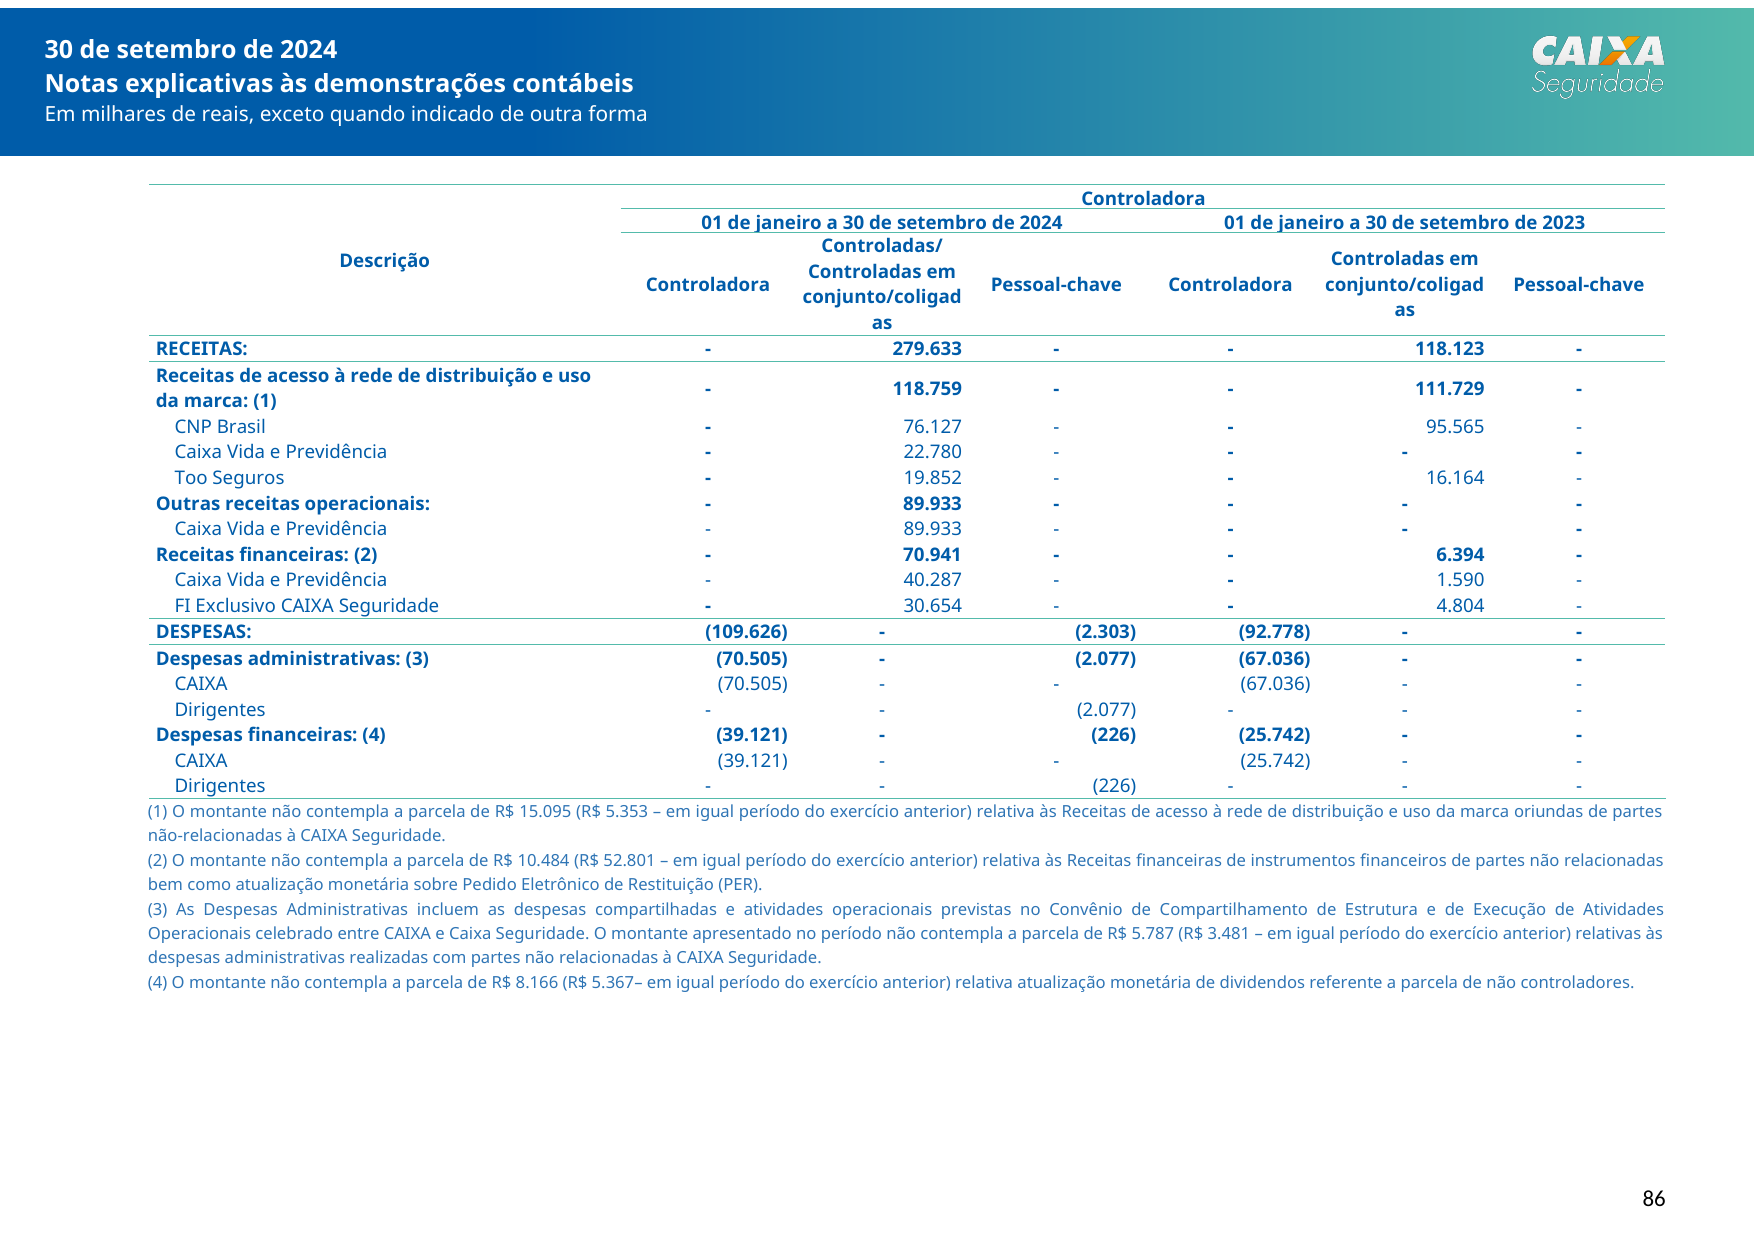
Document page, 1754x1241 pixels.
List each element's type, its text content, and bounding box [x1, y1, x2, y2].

picture [1531, 34, 1666, 100]
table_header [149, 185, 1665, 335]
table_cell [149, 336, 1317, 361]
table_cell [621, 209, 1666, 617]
text (4) O montante não contempla a parcela de R$ 8.166 (R$ 5.367– em igual período do exercício anterior) relativa atualização monetária de dividendos referente a parcela de não controladores. [148, 971, 1665, 993]
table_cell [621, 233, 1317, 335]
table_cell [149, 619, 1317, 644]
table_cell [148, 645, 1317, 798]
text (1) O montante não contempla a parcela de R$ 15.095 (R$ 5.353 – em igual período do exercício anterior) relativa às Receitas de acesso à rede de distribuição e uso da marca oriundas de partes não-relacionadas à CAIXA Seguridade. [148, 799, 1665, 846]
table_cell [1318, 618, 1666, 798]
text (2) O montante não contempla a parcela de R$ 10.484 (R$ 52.801 – em igual período do exercício anterior) relativa às Receitas financeiras de instrumentos financeiros de partes não relacionadas bem como atualização monetária sobre Pedido Eletrônico de Restituição (PER). [148, 848, 1665, 895]
text (3) As Despesas Administrativas incluem as despesas compartilhadas e atividades operacionais previstas no Convênio de Compartilhamento de Estrutura e de Execução de Atividades Operacionais celebrado entre CAIXA e Caixa Seguridade. O montante apresentado no período não contempla a parcela de R$ 5.787 (R$ 3.481 – em igual período do exercício anterior) relativas às despesas administrativas realizadas com partes não relacionadas à CAIXA Seguridade. [148, 897, 1665, 969]
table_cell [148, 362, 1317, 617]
